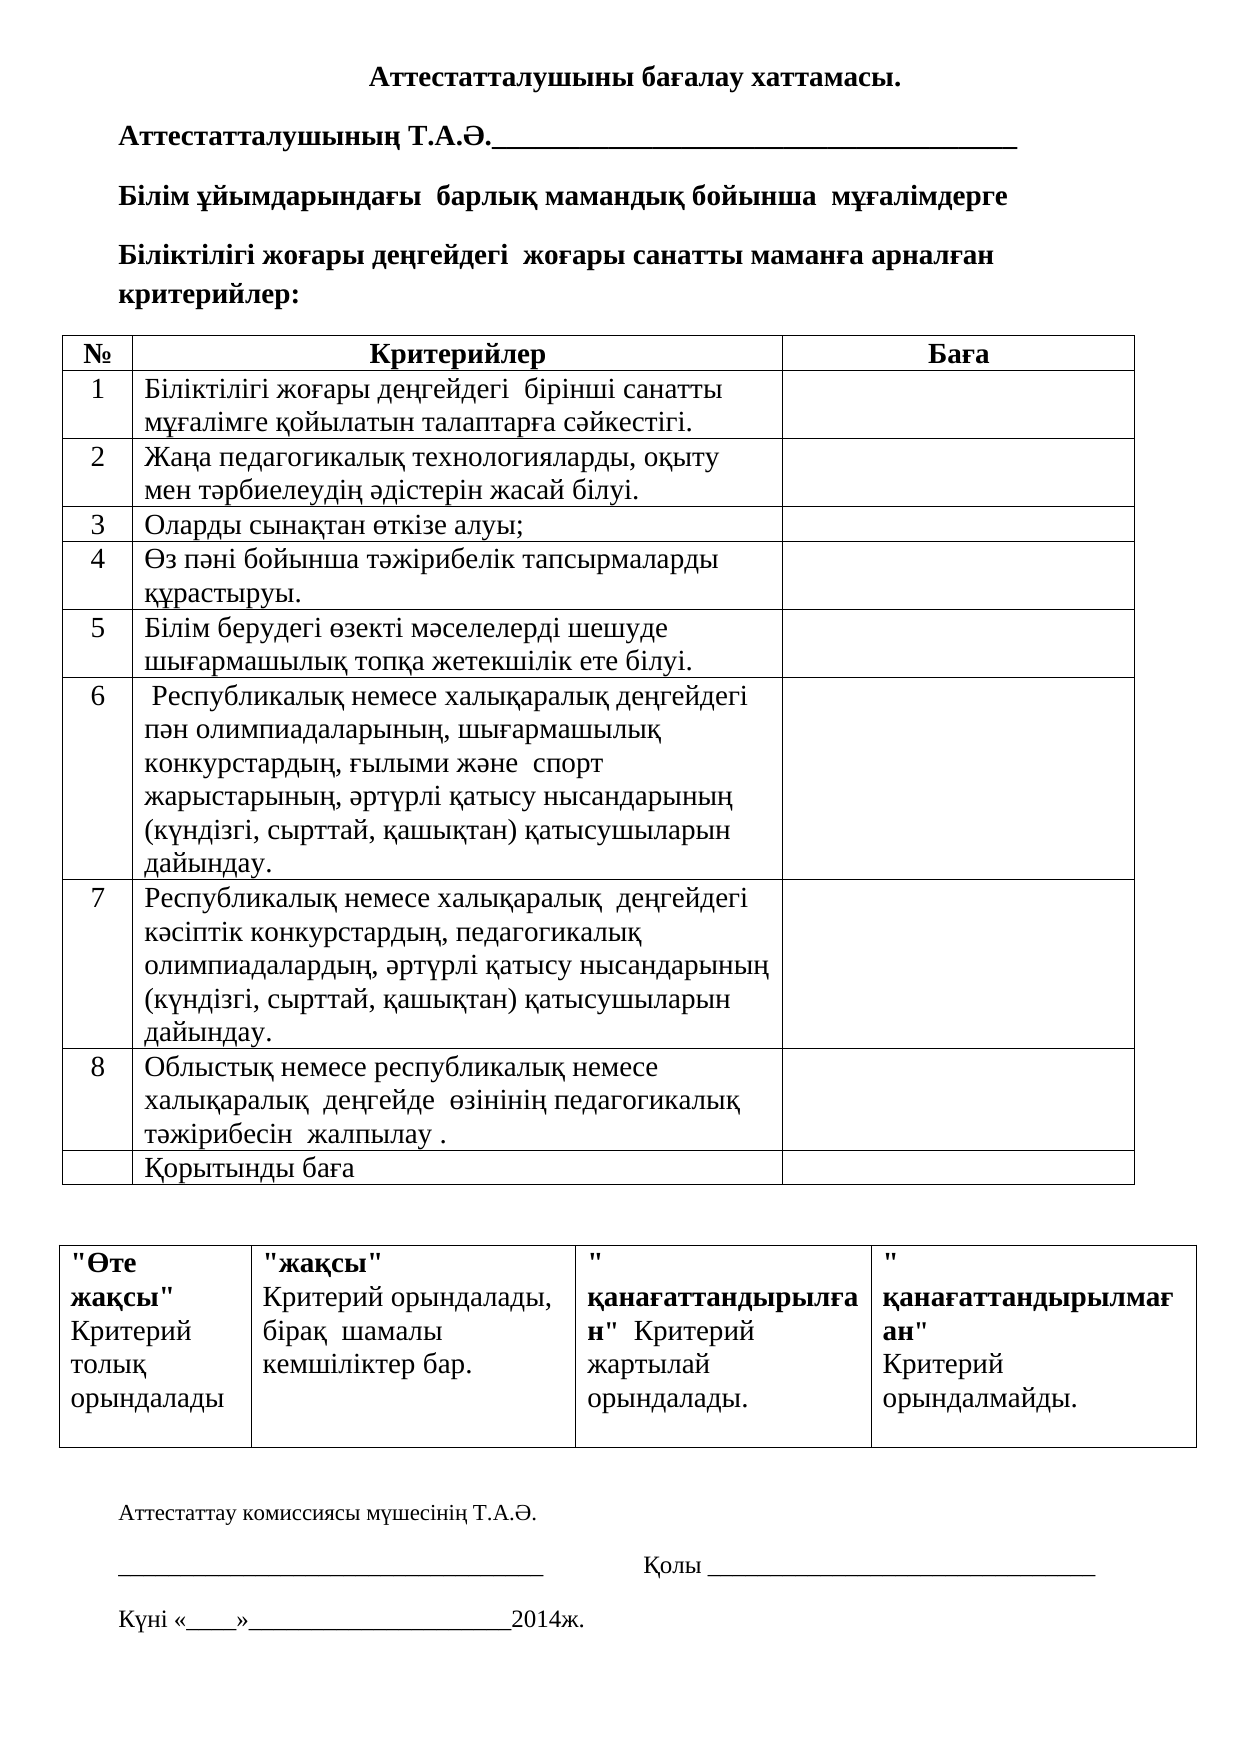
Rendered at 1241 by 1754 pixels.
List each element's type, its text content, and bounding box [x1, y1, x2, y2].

table_header "қанағаттандырылған" Критерий жартылай орындалады. [576, 1246, 871, 1447]
table_cell [783, 880, 1134, 1048]
table_header Критерийлер [133, 336, 782, 370]
table_cell Республикалық немесе халықаралық деңгейдегі пән олимпиадаларының, шығармашылық конкурстардың, ғылыми және спорт жарыстарының, әртүрлі қатысу нысандарының (күндізгі, сырттай, қашықтан) қатысушыларын дайындау. [133, 678, 782, 879]
table_cell 3 [63, 507, 132, 541]
table_cell Жаңа педагогикалық технологияларды, оқыту мен тәрбиелеудің әдістерін жасай білуі. [133, 439, 782, 506]
table_cell 5 [63, 610, 132, 677]
table_header "жақсы" Критерий орындалады, бірақ шамалы кемшіліктер бар. [252, 1246, 575, 1447]
text Білім ұйымдарындағы барлық мамандық бойынша мұғалімдерге [118, 178, 1152, 211]
table_header "Өте жақсы" Критерий толық орындалады [60, 1246, 251, 1447]
table_cell [783, 439, 1134, 506]
text Аттестатталушыны бағалау хаттамасы. [118, 59, 1152, 93]
table_cell [783, 1049, 1134, 1149]
table_cell 7 [63, 880, 132, 1048]
table_cell [63, 1151, 132, 1184]
table_cell Өз пәні бойынша тәжірибелік тапсырмаларды құрастыруы. [133, 542, 782, 609]
text Аттестаттау комиссиясы мүшесінің Т.А.Ә. [118, 1499, 1152, 1525]
table_cell [783, 678, 1134, 879]
table_cell [783, 507, 1134, 541]
table_cell [783, 371, 1134, 438]
table_cell [783, 610, 1134, 677]
table_cell 2 [63, 439, 132, 506]
text Күні «____»_____________________2014ж. [118, 1604, 1152, 1632]
text Аттестатталушының Т.А.Ә.____________________________________ [118, 118, 1152, 152]
table_cell Облыстық немесе республикалық немесе халықаралық деңгейде өзінінің педагогикалық тәжірибесін жалпылау . [133, 1049, 782, 1149]
table_cell 1 [63, 371, 132, 438]
table_cell [783, 542, 1134, 609]
table_cell Оларды сынақтан өткізе алуы; [133, 507, 782, 541]
table_cell Біліктілігі жоғары деңгейдегі бірінші санатты мұғалімге қойылатын талаптарға сәйкестігі. [133, 371, 782, 438]
table_cell 8 [63, 1049, 132, 1149]
table_header "қанағаттандырылмаған" Критерий орындалмайды. [872, 1246, 1196, 1447]
table_header № [63, 336, 132, 370]
table_cell Қорытынды баға [133, 1151, 782, 1184]
text Біліктілігі жоғары деңгейдегі жоғары санатты маманға арналған критерийлер: [118, 237, 1152, 309]
table_cell 4 [63, 542, 132, 609]
table_header Баға [783, 336, 1134, 370]
text __________________________________ Қолы _______________________________ [118, 1550, 1152, 1579]
table_cell Республикалық немесе халықаралық деңгейдегі кәсіптік конкурстардың, педагогикалық олимпиадалардың, әртүрлі қатысу нысандарының (күндізгі, сырттай, қашықтан) қатысушыларын дайындау. [133, 880, 782, 1048]
table_cell [783, 1151, 1134, 1184]
table_cell 6 [63, 678, 132, 879]
table_cell Білім берудегі өзекті мәселелерді шешуде шығармашылық топқа жетекшілік ете білуі. [133, 610, 782, 677]
